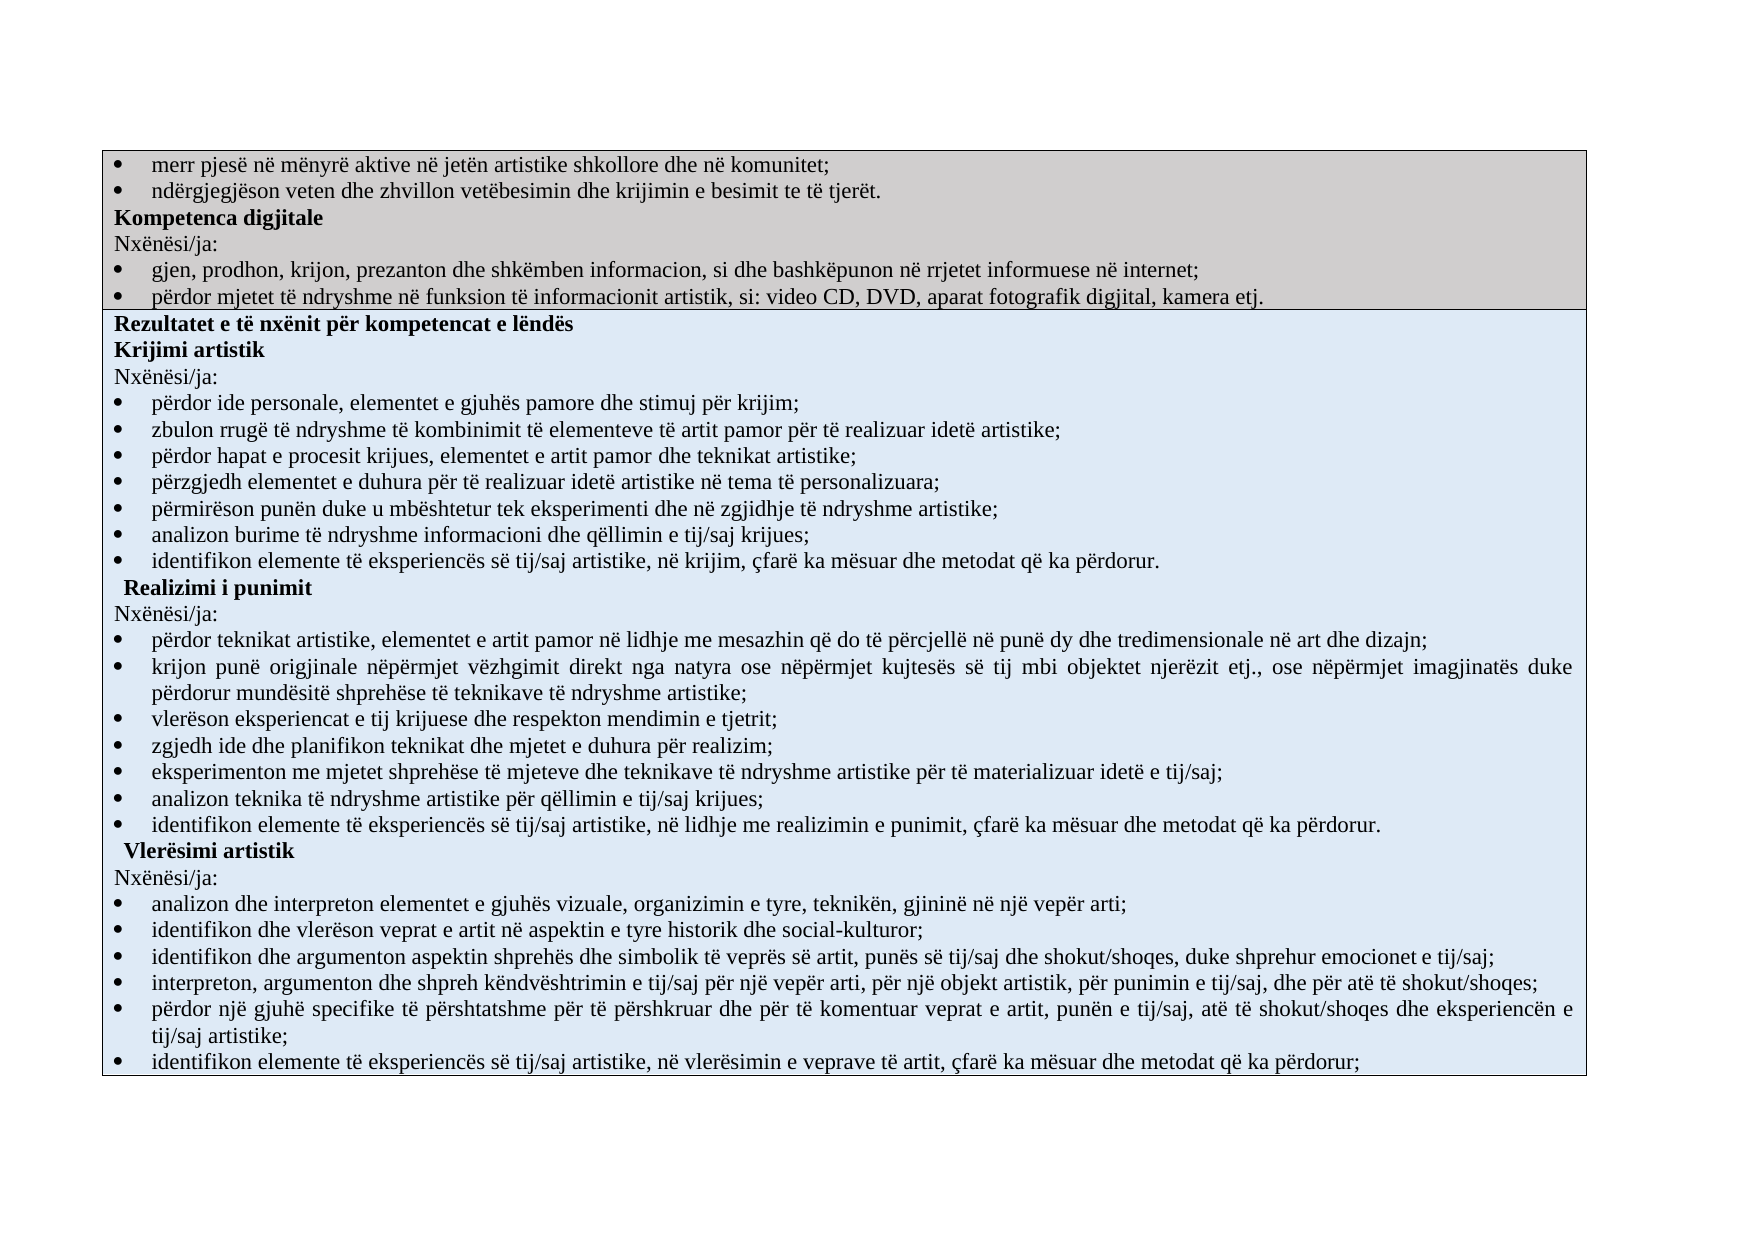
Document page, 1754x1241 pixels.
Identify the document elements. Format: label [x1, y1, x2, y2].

table_cell [103, 310, 1586, 1074]
table_header [103, 151, 1586, 309]
